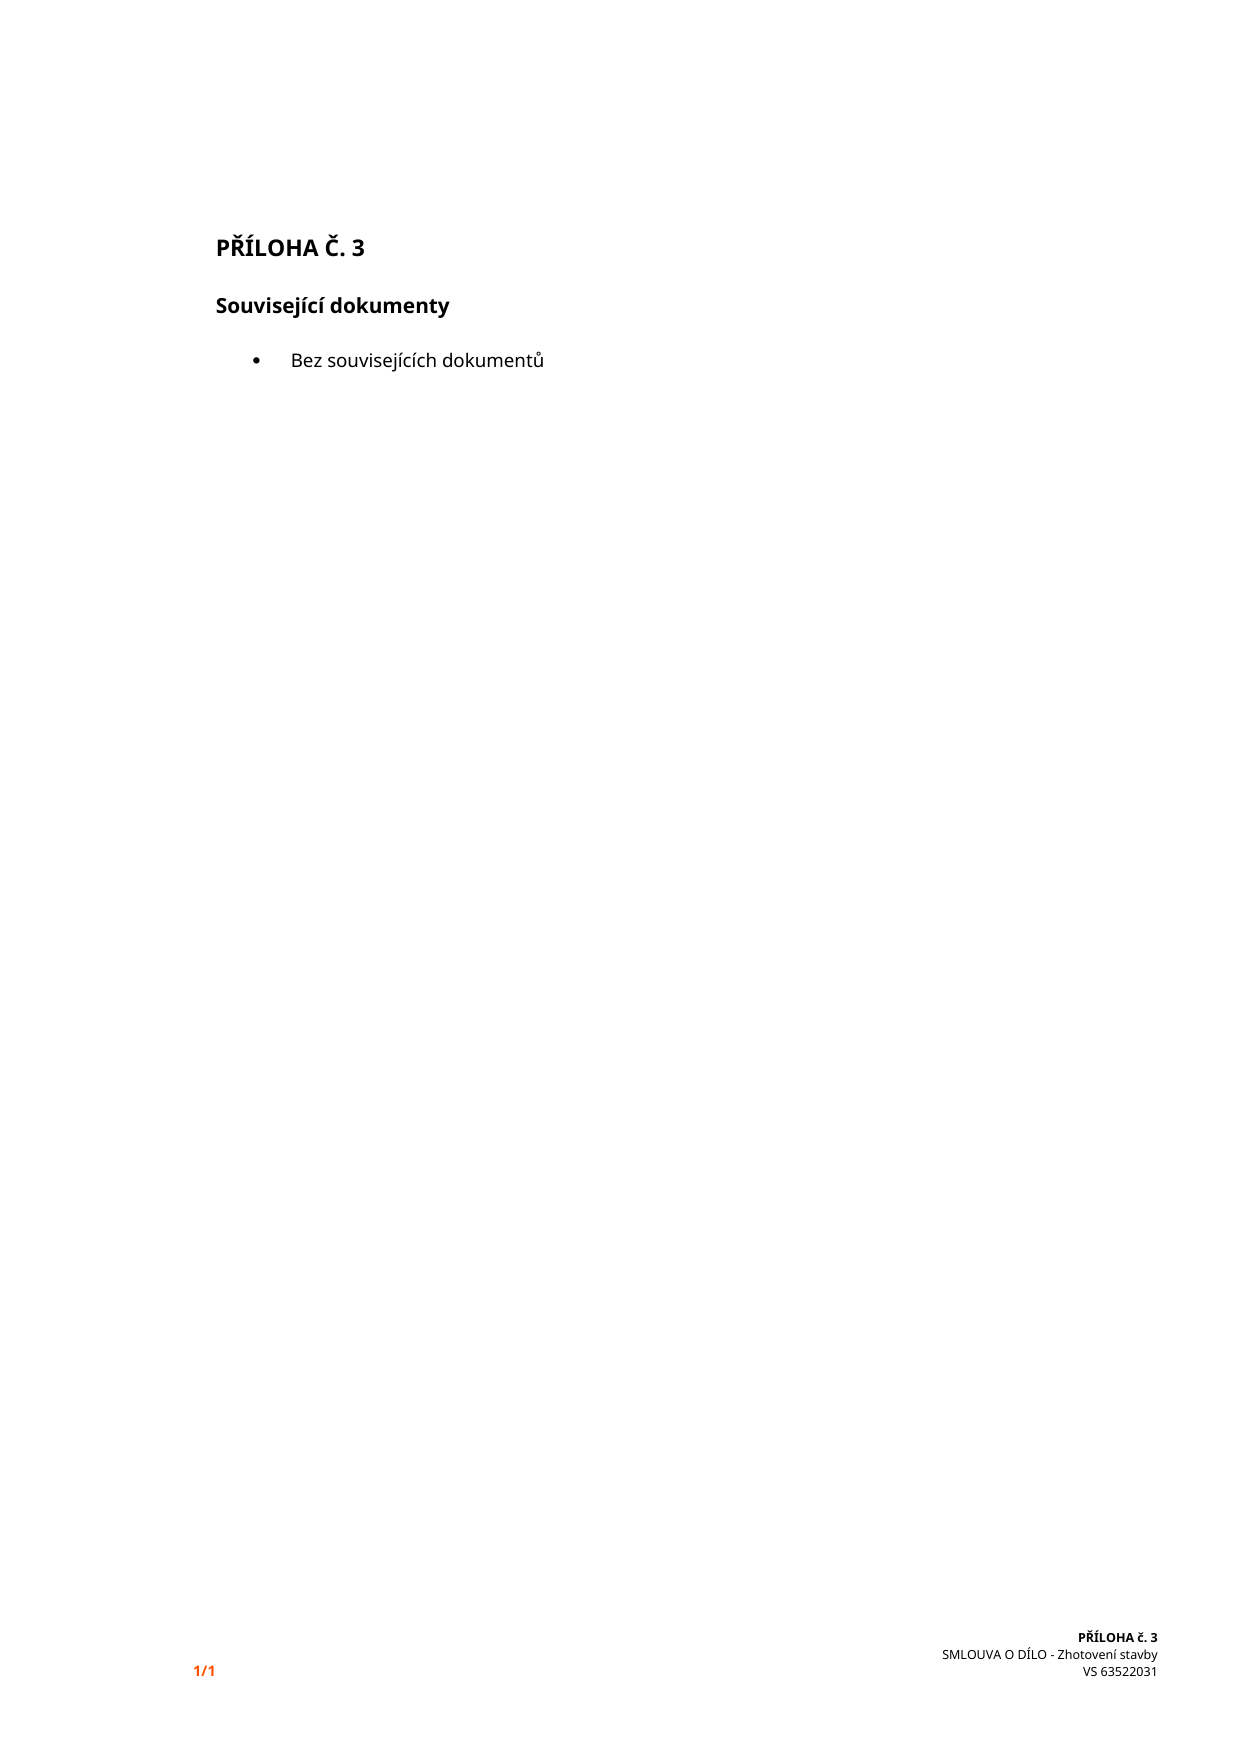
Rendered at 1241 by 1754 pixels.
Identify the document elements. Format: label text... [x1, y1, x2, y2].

text Příloha č. 3 [216, 232, 1093, 263]
list Bez souvisejících dokumentů [253, 347, 1093, 373]
text Související dokumenty [216, 291, 1093, 320]
